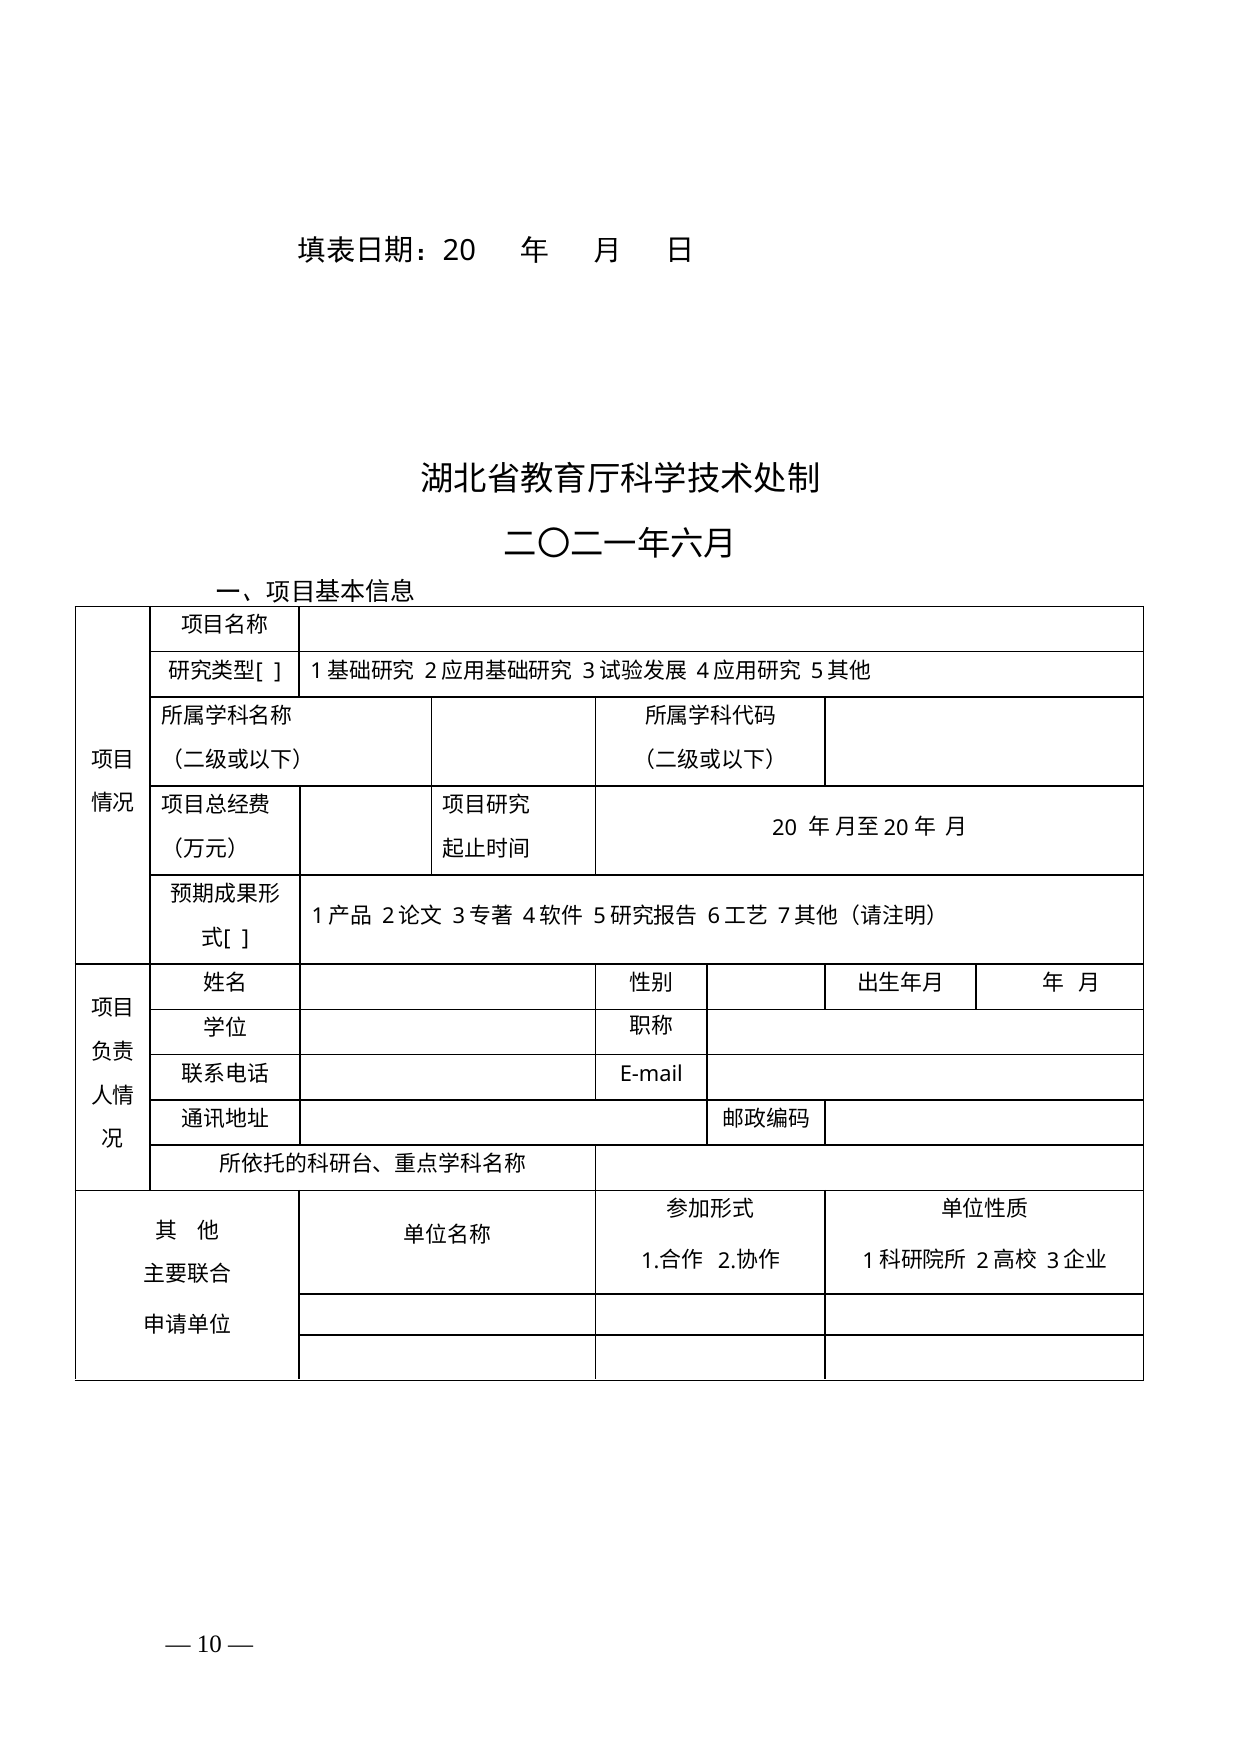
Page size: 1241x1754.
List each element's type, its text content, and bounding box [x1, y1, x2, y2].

table_cell [432, 698, 595, 785]
table_cell [596, 1146, 1143, 1190]
table_cell [301, 787, 431, 874]
table_cell [708, 965, 824, 1008]
table_cell 其 他 主要联合 申请单位 [76, 1191, 298, 1379]
table_cell 项目研究 起止时间 [432, 787, 595, 874]
table_cell 项目负责人情况 [76, 965, 149, 1190]
table_cell 年 月 [977, 965, 1143, 1008]
table_cell [708, 1055, 1143, 1099]
table_cell 出生年月 [826, 965, 975, 1008]
text 填表日期：20 年 月 日 [297, 215, 1075, 280]
table_cell 性别 [596, 965, 706, 1008]
table_cell 参加形式 1.合作 2.协作 [596, 1191, 824, 1293]
table_cell [301, 1101, 706, 1144]
table_header 项目名称 [151, 607, 298, 651]
table_cell 所依托的科研台、重点学科名称 [151, 1146, 595, 1190]
table_cell 所属学科代码 （二级或以下） [596, 698, 824, 785]
table_cell 通讯地址 [151, 1101, 299, 1144]
table_cell 研究类型[ ] [151, 652, 298, 696]
table_cell [708, 1010, 1143, 1054]
table_cell 单位名称 [300, 1191, 595, 1293]
table_cell 单位性质 1科研院所 2高校 3企业 [826, 1191, 1143, 1293]
text 湖北省教育厅科学技术处制 [165, 443, 1075, 508]
table_cell 姓名 [151, 965, 299, 1008]
table_cell [596, 1336, 824, 1379]
text 一、项目基本信息 [165, 573, 1075, 606]
table_cell 1产品 2论文 3专著 4软件 5研究报告 6工艺 7其他（请注明） [301, 876, 1143, 963]
table_cell [300, 1336, 595, 1379]
table_cell 1基础研究 2应用基础研究 3试验发展 4应用研究 5其他 [300, 652, 1143, 696]
table_cell 所属学科名称 （二级或以下） [151, 698, 431, 785]
table_cell [301, 965, 595, 1008]
table_cell E-mail [596, 1055, 706, 1099]
table_cell [301, 1055, 595, 1099]
table_header 项目情况 [76, 607, 149, 963]
table_cell 学位 [151, 1010, 299, 1054]
table_cell 联系电话 [151, 1055, 299, 1099]
table_cell [300, 1295, 595, 1334]
table_cell 邮政编码 [708, 1101, 824, 1144]
table_cell [301, 1010, 595, 1054]
table_cell [826, 1295, 1143, 1334]
table_cell 职称 [596, 1010, 706, 1054]
table_cell [596, 1295, 824, 1334]
table_cell 20 年 月至20 年 月 [596, 787, 1143, 874]
table_cell [826, 1336, 1143, 1379]
table_cell [826, 1101, 1143, 1144]
table_cell 项目总经费 （万元） [151, 787, 299, 874]
text 二〇二一年六月 [165, 508, 1075, 573]
table_header [300, 607, 1143, 651]
table_cell 预期成果形式[ ] [151, 876, 299, 963]
table_cell [826, 698, 1143, 785]
